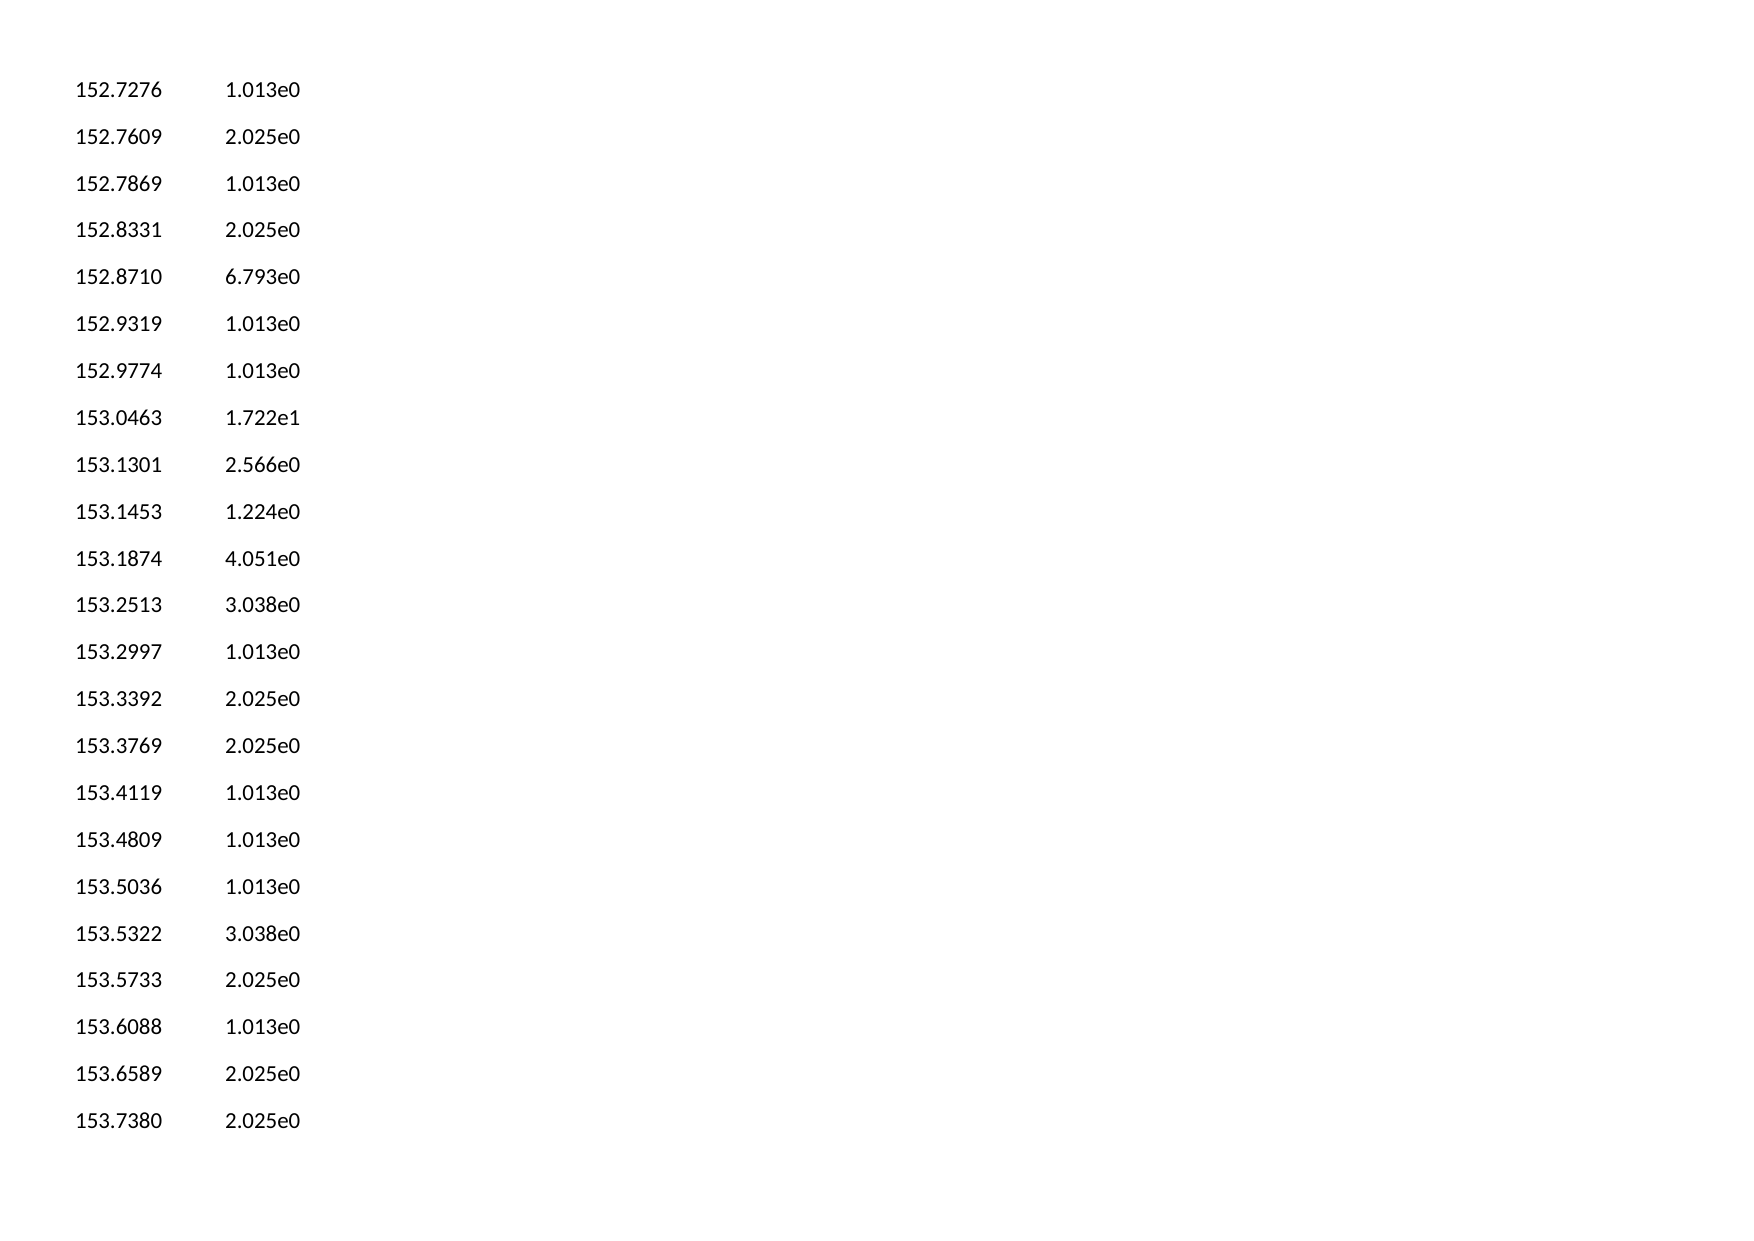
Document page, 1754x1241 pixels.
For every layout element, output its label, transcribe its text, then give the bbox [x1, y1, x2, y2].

text 153.4119 1.013e0 [75, 778, 1679, 806]
text 152.7609 2.025e0 [75, 122, 1679, 150]
text 153.7380 2.025e0 [75, 1106, 1679, 1134]
text 153.5322 3.038e0 [75, 919, 1679, 947]
text 152.7276 1.013e0 [75, 75, 1679, 103]
text 153.3769 2.025e0 [75, 731, 1679, 759]
text 153.2997 1.013e0 [75, 637, 1679, 666]
text 152.9774 1.013e0 [75, 356, 1679, 384]
text 153.6589 2.025e0 [75, 1059, 1679, 1087]
text 152.7869 1.013e0 [75, 169, 1679, 197]
text 153.1453 1.224e0 [75, 497, 1679, 525]
text 153.6088 1.013e0 [75, 1012, 1679, 1041]
text 153.0463 1.722e1 [75, 403, 1679, 431]
text 152.8331 2.025e0 [75, 216, 1679, 244]
text 153.5036 1.013e0 [75, 872, 1679, 900]
text 153.2513 3.038e0 [75, 591, 1679, 619]
text 152.9319 1.013e0 [75, 309, 1679, 337]
text 152.8710 6.793e0 [75, 262, 1679, 291]
text 153.3392 2.025e0 [75, 684, 1679, 712]
text 153.5733 2.025e0 [75, 966, 1679, 994]
text 153.4809 1.013e0 [75, 825, 1679, 853]
text 153.1874 4.051e0 [75, 544, 1679, 572]
text 153.1301 2.566e0 [75, 450, 1679, 478]
